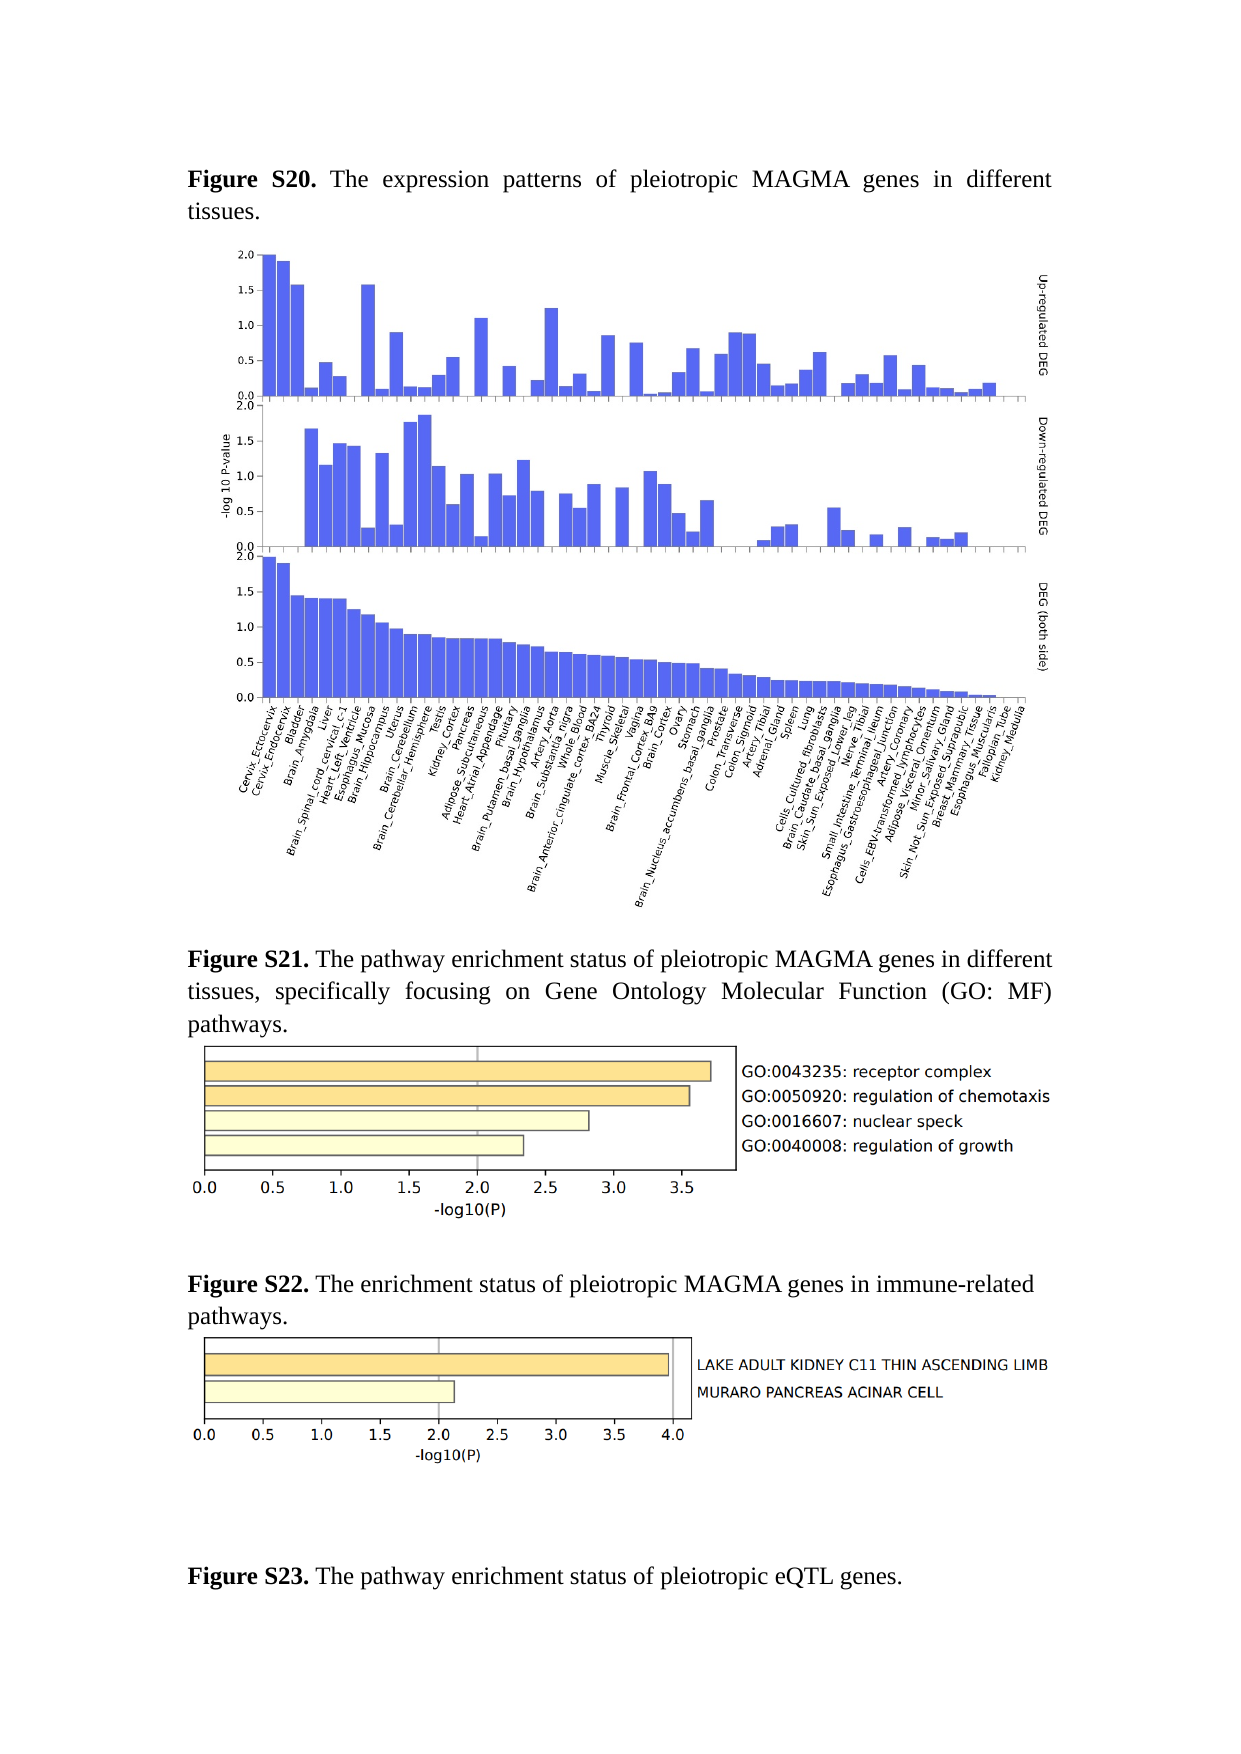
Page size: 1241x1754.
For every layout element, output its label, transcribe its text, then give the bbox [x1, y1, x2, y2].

picture [187, 227, 1053, 924]
text Figure S23. The pathway enrichment status of pleiotropic eQTL genes. [187, 1559, 1053, 1592]
text Figure S22. The enrichment status of pleiotropic MAGMA genes in immune-related pathways. [187, 1267, 1053, 1332]
picture [187, 1039, 1053, 1224]
text Figure S21. The pathway enrichment status of pleiotropic MAGMA genes in different tissues, specifically focusing on Gene Ontology Molecular Function (GO: MF) pathways. [187, 942, 1053, 1039]
picture [187, 1332, 1053, 1467]
text Figure S20. The expression patterns of pleiotropic MAGMA genes in different tissues. [187, 162, 1053, 227]
